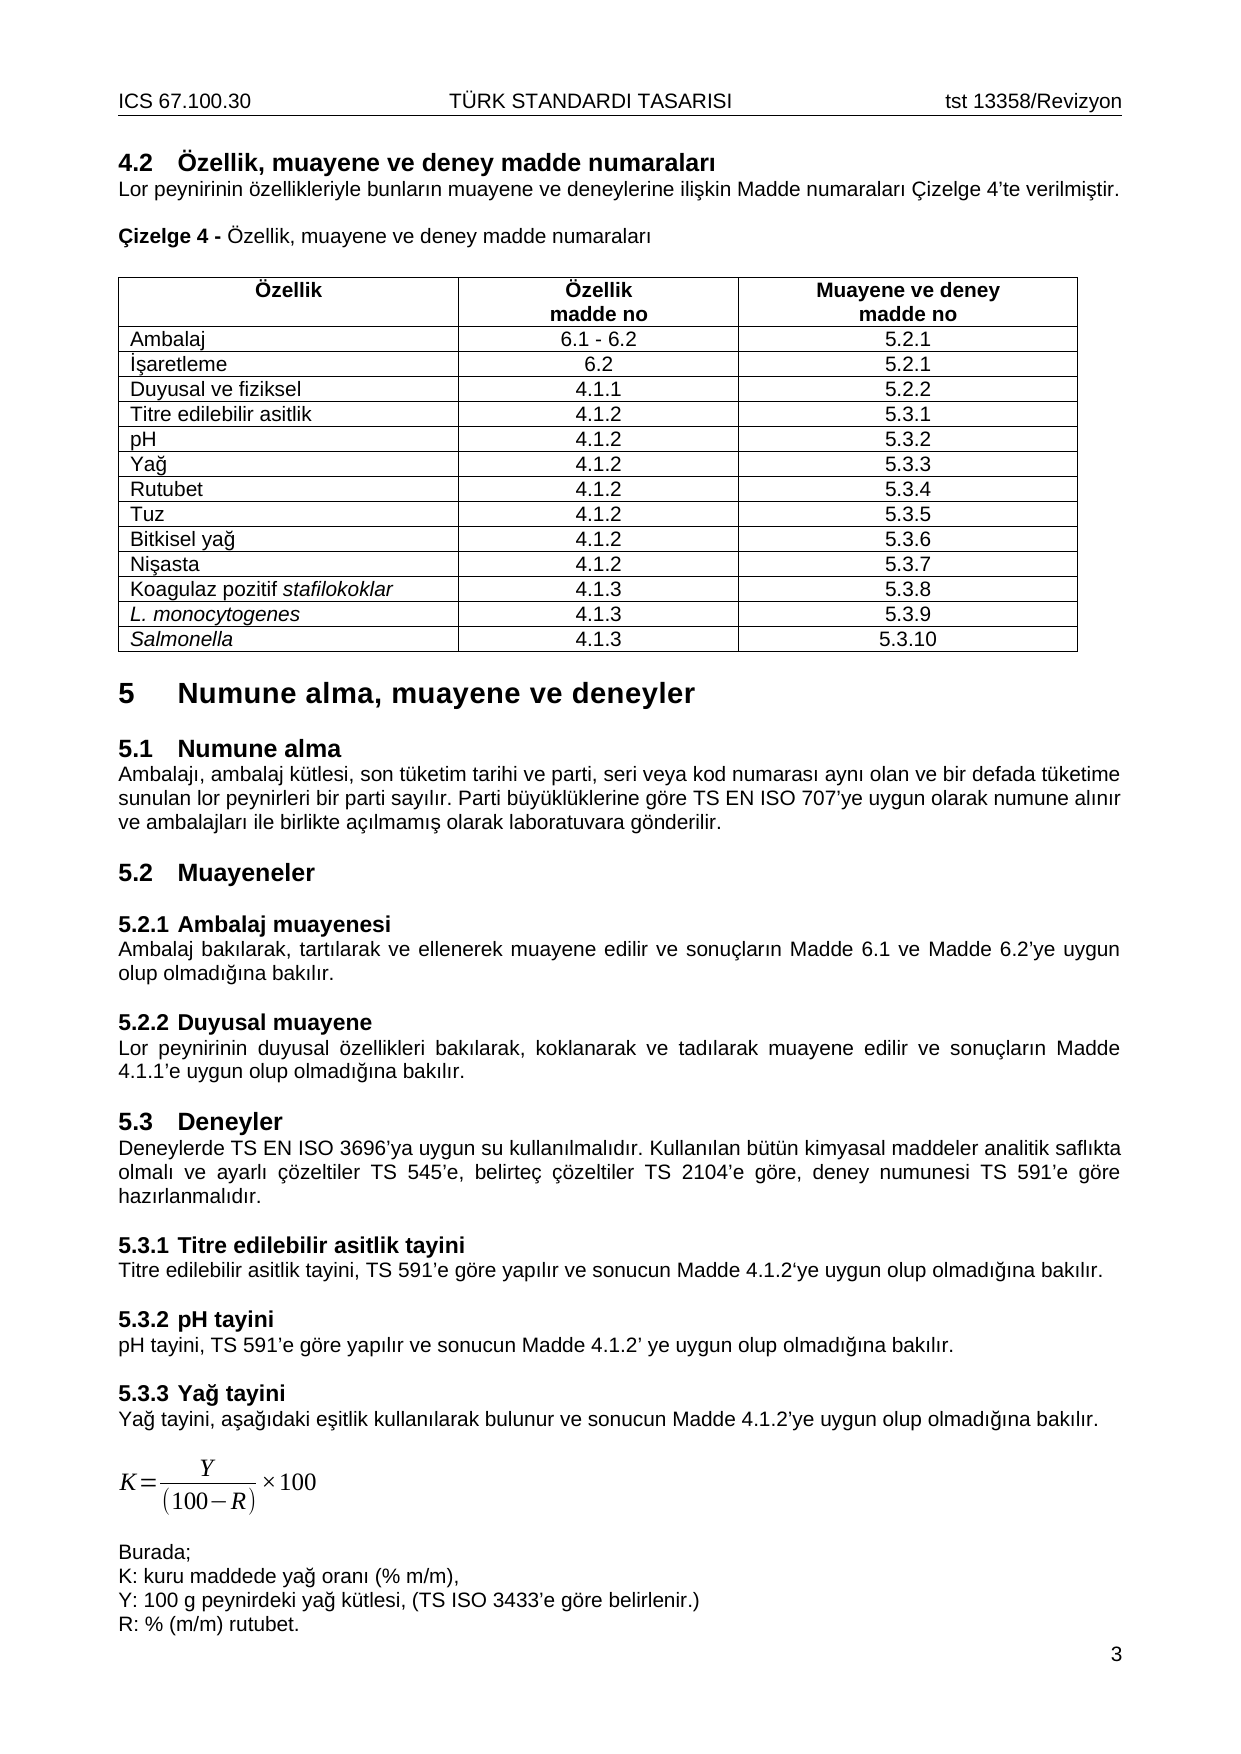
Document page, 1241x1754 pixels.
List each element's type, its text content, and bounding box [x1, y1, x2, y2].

table_cell Duyusal ve fiziksel [119, 377, 458, 401]
table_cell 5.3.5 [739, 502, 1077, 526]
subtitle 5.2.2 Duyusal muayene [118, 1009, 1122, 1035]
table_cell 5.3.1 [739, 402, 1077, 426]
text K: kuru maddede yağ oranı (% m/m), [118, 1564, 1122, 1588]
table_cell 4.1.2 [459, 402, 738, 426]
table_cell 4.1.2 [459, 527, 738, 551]
text Yağ tayini, aşağıdaki eşitlik kullanılarak bulunur ve sonucun Madde 4.1.2’ye uygun olup olmadığına bakılır. [118, 1407, 1122, 1431]
table_cell 4.1.2 [459, 552, 738, 576]
text Ambalaj bakılarak, tartılarak ve ellenerek muayene edilir ve sonuçların Madde 6.1 ve Madde 6.2’ye uygun olup olmadığına bakılır. [118, 937, 1122, 985]
table_cell 5.3.3 [739, 452, 1077, 476]
table_cell L. monocytogenes [119, 602, 458, 626]
table_cell 5.2.1 [739, 352, 1077, 376]
subtitle 5.3.3 Yağ tayini [118, 1380, 1122, 1407]
table_cell 5.3.6 [739, 527, 1077, 551]
subtitle 5.3.2 pH tayini [118, 1306, 1122, 1332]
table_cell 5.3.7 [739, 552, 1077, 576]
table_cell 5.3.8 [739, 577, 1077, 601]
text Deneylerde TS EN ISO 3696’ya uygun su kullanılmalıdır. Kullanılan bütün kimyasal maddeler analitik saflıkta olmalı ve ayarlı çözeltiler TS 545’e, belirteç çözeltiler TS 2104’e göre, deney numunesi TS 591’e göre hazırlanmalıdır. [118, 1136, 1122, 1208]
table_header Özellik [119, 278, 458, 326]
table_cell 4.1.2 [459, 452, 738, 476]
text Çizelge 4 - Özellik, muayene ve deney madde numaraları [118, 224, 1122, 248]
table_cell 4.1.3 [459, 627, 738, 651]
table_cell Yağ [119, 452, 458, 476]
text Lor peynirinin duyusal özellikleri bakılarak, koklanarak ve tadılarak muayene edilir ve sonuçların Madde 4.1.1’e uygun olup olmadığına bakılır. [118, 1035, 1122, 1083]
text pH tayini, TS 591’e göre yapılır ve sonucun Madde 4.1.2’ ye uygun olup olmadığına bakılır. [118, 1332, 1122, 1356]
table_cell 6.1 - 6.2 [459, 327, 738, 351]
text Titre edilebilir asitlik tayini, TS 591’e göre yapılır ve sonucun Madde 4.1.2‘ye uygun olup olmadığına bakılır. [118, 1258, 1122, 1282]
text Burada; [118, 1540, 1122, 1564]
table_header Muayene ve deney madde no [739, 278, 1077, 326]
subtitle 4.2 Özellik, muayene ve deney madde numaraları [118, 148, 1122, 176]
table_cell pH [119, 427, 458, 451]
table_cell 5.3.10 [739, 627, 1077, 651]
table_cell 4.1.2 [459, 502, 738, 526]
table_cell Rutubet [119, 477, 458, 501]
text Y: 100 g peynirdeki yağ kütlesi, (TS ISO 3433’e göre belirlenir.) [118, 1588, 1122, 1612]
table_cell 4.1.2 [459, 427, 738, 451]
table_cell 4.1.3 [459, 577, 738, 601]
table_cell 5.3.4 [739, 477, 1077, 501]
table_cell Ambalaj [119, 327, 458, 351]
table_cell 5.3.9 [739, 602, 1077, 626]
table_cell 4.1.2 [459, 477, 738, 501]
subtitle 5.1 Numune alma [118, 733, 1122, 762]
table_cell Bitkisel yağ [119, 527, 458, 551]
text Lor peynirinin özellikleriyle bunların muayene ve deneylerine ilişkin Madde numaraları Çizelge 4’te verilmiştir. [118, 176, 1122, 200]
table_cell 4.1.3 [459, 602, 738, 626]
subtitle 5.3.1 Titre edilebilir asitlik tayini [118, 1232, 1122, 1258]
text R: % (m/m) rutubet. [118, 1612, 1122, 1636]
table_cell Titre edilebilir asitlik [119, 402, 458, 426]
table_cell Tuz [119, 502, 458, 526]
table_cell İşaretleme [119, 352, 458, 376]
subtitle 5.2.1 Ambalaj muayenesi [118, 911, 1122, 937]
table_cell Koagulaz pozitif stafilokoklar [119, 577, 458, 601]
table_cell Salmonella [119, 627, 458, 651]
text Ambalajı, ambalaj kütlesi, son tüketim tarihi ve parti, seri veya kod numarası aynı olan ve bir defada tüketime sunulan lor peynirleri bir parti sayılır. Parti büyüklüklerine göre TS EN ISO 707’ye uygun olarak numune alınır ve ambalajları ile birlikte açılmamış olarak laboratuvara gönderilir. [118, 762, 1122, 834]
table_cell Nişasta [119, 552, 458, 576]
subtitle 5.3 Deneyler [118, 1107, 1122, 1136]
subtitle 5.2 Muayeneler [118, 858, 1122, 887]
table_cell 4.1.1 [459, 377, 738, 401]
table_cell 5.2.1 [739, 327, 1077, 351]
table_cell 5.3.2 [739, 427, 1077, 451]
table_cell 5.2.2 [739, 377, 1077, 401]
subtitle 5 Numune alma, muayene ve deneyler [118, 676, 1122, 709]
table_header Özellik madde no [459, 278, 738, 326]
table_cell 6.2 [459, 352, 738, 376]
